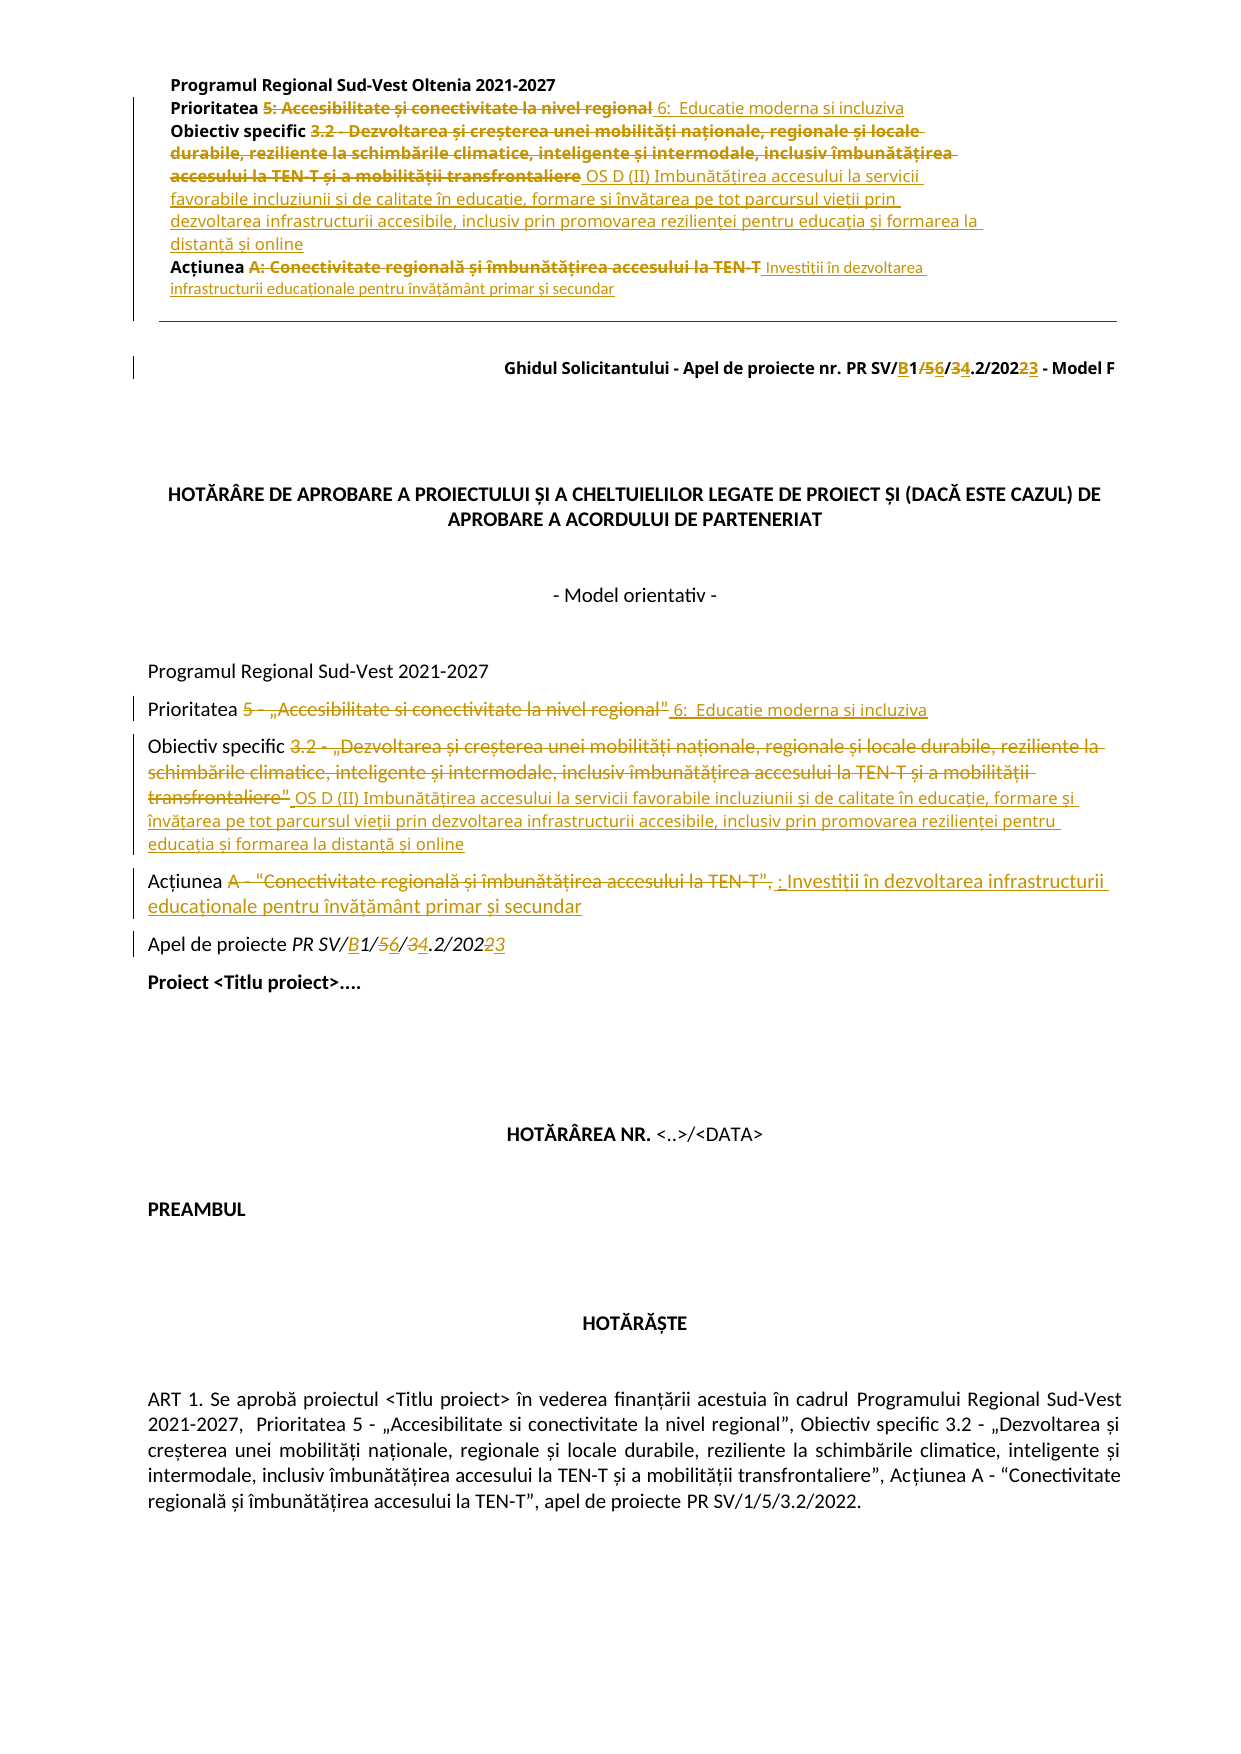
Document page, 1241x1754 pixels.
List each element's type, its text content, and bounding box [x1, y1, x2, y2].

text ART 1. Se aprobă proiectul <Titlu proiect> în vederea finanțării acestuia în cadrul Programului Regional Sud-Vest 2021-2027, Prioritatea 5 - „Accesibilitate si conectivitate la nivel regional”, Obiectiv specific 3.2 - „Dezvoltarea și creșterea unei mobilități naționale, regionale și locale durabile, reziliente la schimbările climatice, inteligente și intermodale, inclusiv îmbunătățirea accesului la TEN-T și a mobilității transfrontaliere”, Acţiunea A - “Conectivitate regională și îmbunătățirea accesului la TEN-T”, apel de proiecte PR SV/1/5/3.2/2022. [148, 1386, 1122, 1513]
text Obiectiv specific [148, 734, 1122, 855]
text Proiect <Titlu proiect>.... [148, 969, 1122, 994]
text PREAMBUL [148, 1197, 1122, 1222]
text HOTĂRÂRE DE APROBARE A PROIECTULUI ȘI A CHELTUIELILOR LEGATE DE PROIECT ȘI (DACĂ ESTE CAZUL) DE APROBARE A ACORDULUI DE PARTENERIAT [148, 481, 1122, 532]
text Prioritatea [148, 696, 1122, 721]
text Apel de proiecte PR SV/1//.2/202 [148, 931, 1122, 957]
text HOTĂRÂREA NR. <..>/<DATA> [148, 1121, 1122, 1146]
text Acţiunea [148, 868, 1122, 919]
text HOTĂRĂȘTE [148, 1310, 1122, 1336]
text - Model orientativ - [148, 582, 1122, 607]
text Programul Regional Sud-Vest 2021-2027 [148, 658, 1122, 683]
